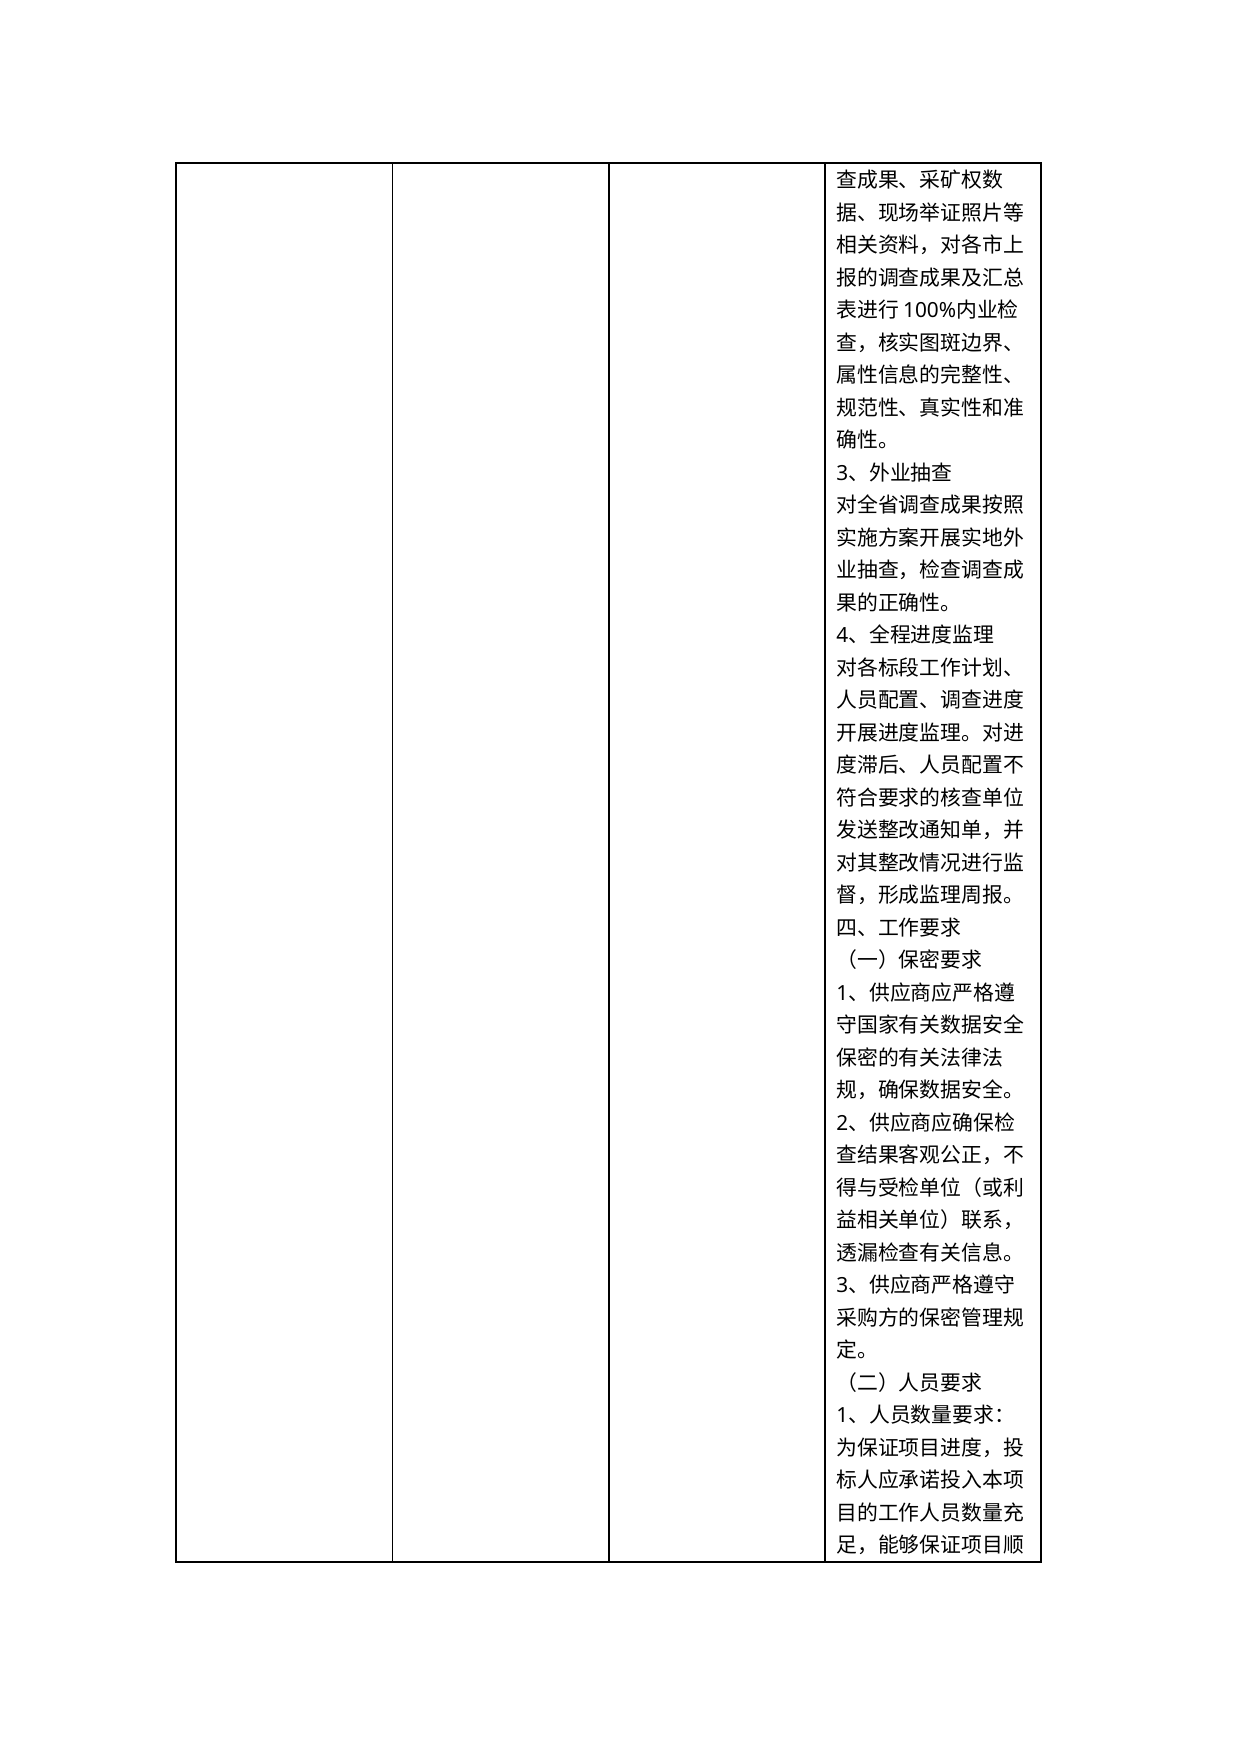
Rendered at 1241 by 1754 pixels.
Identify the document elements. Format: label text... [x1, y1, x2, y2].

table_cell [826, 164, 1040, 1561]
table_cell [610, 164, 824, 1561]
table_cell [177, 164, 392, 1561]
table_cell 1 [393, 164, 608, 1561]
